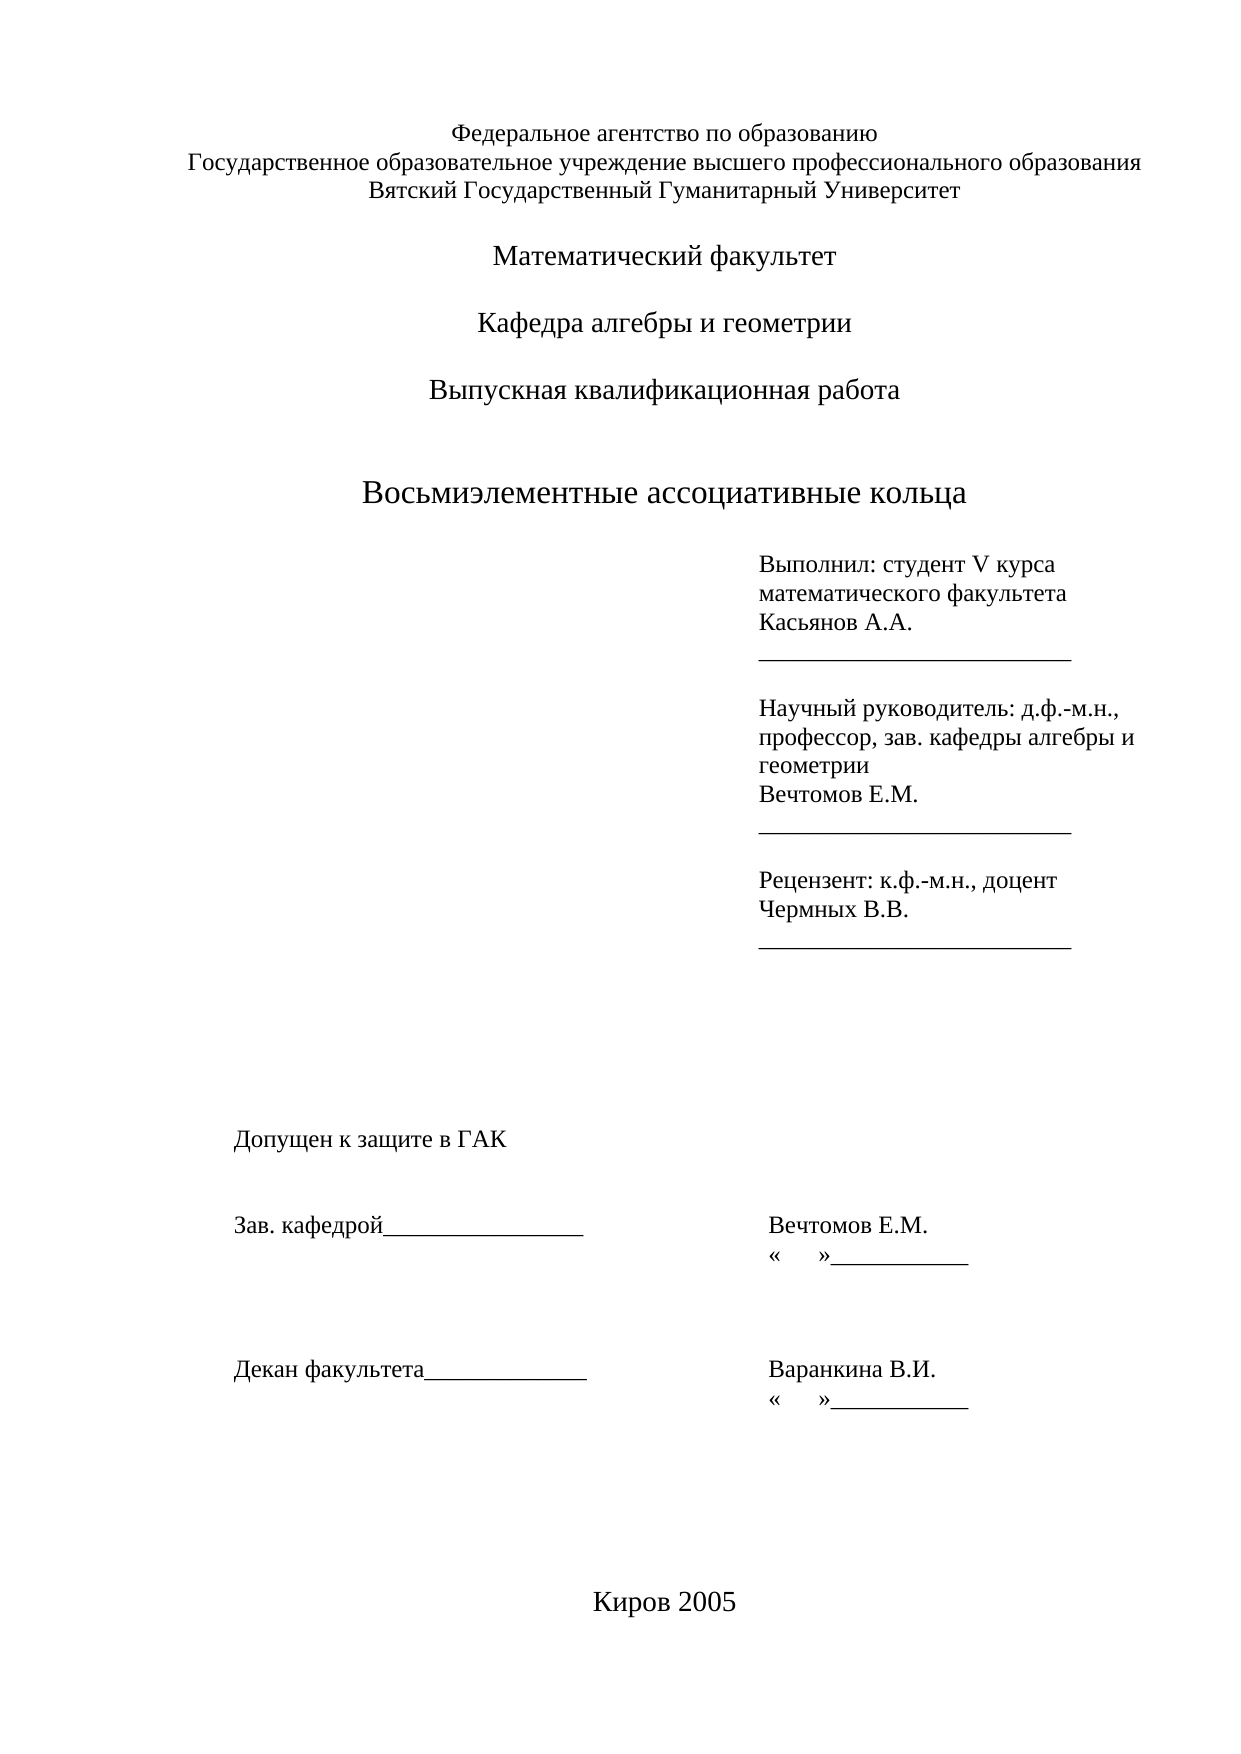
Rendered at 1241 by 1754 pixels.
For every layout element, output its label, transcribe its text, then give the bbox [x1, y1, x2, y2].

text _________________________ [758, 808, 1152, 837]
text _________________________ [758, 636, 1152, 664]
text Выполнил: студент V курса математического факультета Касьянов А.А. [758, 549, 1152, 636]
text Выпускная квалификационная работа [177, 372, 1152, 406]
text Вятский Государственный Гуманитарный Университет [177, 176, 1152, 204]
text Зав. кафедрой________________ Вечтомов Е.М. [177, 1211, 1152, 1239]
text Государственное образовательное учреждение высшего профессионального образования [177, 147, 1152, 176]
text Федеральное агентство по образованию [177, 118, 1152, 147]
text « »___________ [177, 1239, 1152, 1268]
text Научный руководитель: д.ф.-м.н., профессор, зав. кафедры алгебры и геометрии [758, 693, 1152, 779]
text _________________________ [758, 923, 1152, 952]
text Киров 2005 [177, 1584, 1152, 1618]
text Вечтомов Е.М. [758, 779, 1152, 808]
text Рецензент: к.ф.-м.н., доцент [758, 866, 1152, 894]
text Допущен к защите в ГАК [177, 1124, 1152, 1153]
text Восьмиэлементные ассоциативные кольца [177, 473, 1152, 511]
text Чермных В.В. [758, 894, 1152, 923]
text Декан факультета_____________ Варанкина В.И. [177, 1354, 1152, 1383]
text Кафедра алгебры и геометрии [177, 305, 1152, 338]
text Математический факультет [177, 238, 1152, 271]
text « »___________ [177, 1383, 1152, 1412]
